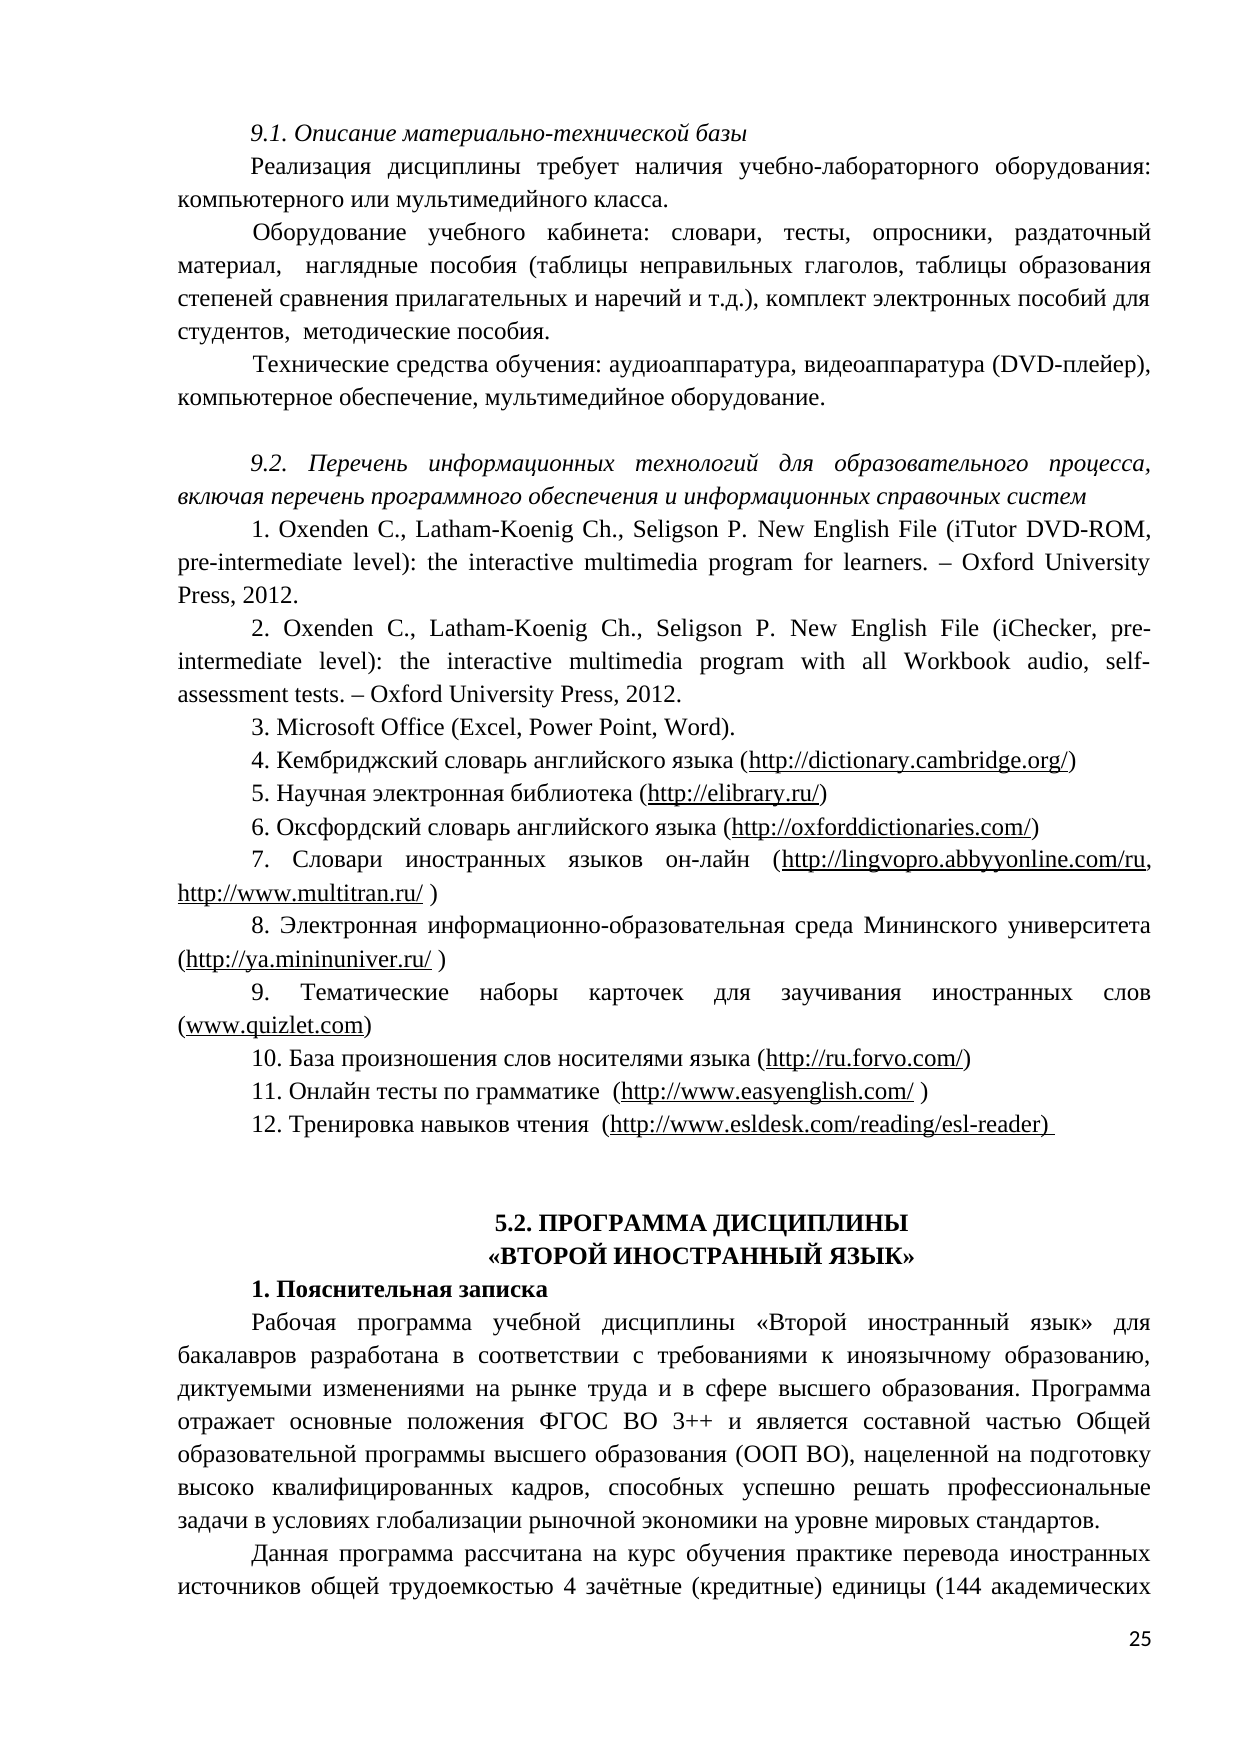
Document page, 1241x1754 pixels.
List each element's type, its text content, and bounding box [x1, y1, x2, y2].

text Реализация дисциплины требует наличия учебно-лабораторного оборудования: компьютерного или мультимедийного класса. [177, 151, 1152, 213]
text 2. Oxenden C., Latham-Koenig Ch., Seligson P. New English File (iChecker, pre-intermediate level): the interactive multimedia program with all Workbook audio, self-assessment tests. – Oxford University Press, 2012. [177, 613, 1152, 708]
text 3. Microsoft Office (Excel, Power Point, Word). [177, 712, 1152, 741]
text 5. Научная электронная библиотека (http://elibrary.ru/) [177, 778, 1152, 807]
text 7. Словари иностранных языков он-лайн (http://lingvopro.abbyyonline.com/ru, http://www.multitran.ru/ ) [177, 844, 1152, 906]
text 9.2. Перечень информационных технологий для образовательного процесса, включая перечень программного обеспечения и информационных справочных систем [177, 448, 1152, 510]
text Технические средства обучения: аудиоаппаратура, видеоаппаратура (DVD-плейер), компьютерное обеспечение, мультимедийное оборудование. [177, 349, 1152, 411]
text 9. Тематические наборы карточек для заучивания иностранных слов (www.quizlet.com) [177, 977, 1152, 1038]
text Оборудование учебного кабинета: словари, тесты, опросники, раздаточный материал, наглядные пособия (таблицы неправильных глаголов, таблицы образования степеней сравнения прилагательных и наречий и т.д.), комплект электронных пособий для студентов, методические пособия. [177, 217, 1152, 345]
text Рабочая программа учебной дисциплины «Второй иностранный язык» для бакалавров разработана в соответствии с требованиями к иноязычному образованию, диктуемыми изменениями на рынке труда и в сфере высшего образования. Программа отражает основные положения ФГОС ВО 3++ и является составной частью Общей образовательной программы высшего образования (ООП ВО), нацеленной на подготовку высоко квалифицированных кадров, способных успешно решать профессиональные задачи в условиях глобализации рыночной экономики на уровне мировых стандартов. [177, 1307, 1152, 1534]
text «Второй иностранный язык» [177, 1241, 1152, 1269]
text 1. Oxenden C., Latham-Koenig Ch., Seligson P. New English File (iTutor DVD-ROM, pre-intermediate level): the interactive multimedia program for learners. – Oxford University Press, 2012. [177, 514, 1152, 609]
text 1. Пояснительная записка [177, 1274, 1152, 1303]
text 9.1. Описание материально-технической базы [177, 118, 1152, 147]
text 5.2. ПРОГРАММА ДИСЦИПЛИНЫ [177, 1208, 1152, 1237]
text 11. Онлайн тесты по грамматике (http://www.easyenglish.com/ ) [177, 1076, 1152, 1104]
text 6. Оксфордский словарь английского языка (http://oxforddictionaries.com/) [177, 812, 1152, 840]
text 12. Тренировка навыков чтения (http://www.esldesk.com/reading/esl-reader) [177, 1109, 1152, 1137]
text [177, 1538, 1152, 1600]
text 4. Кембриджский словарь английского языка (http://dictionary.cambridge.org/) [177, 746, 1152, 774]
text 8. Электронная информационно-образовательная среда Мининского университета (http://ya.mininuniver.ru/ ) [177, 911, 1152, 972]
text 10. База произношения слов носителями языка (http://ru.forvo.com/) [177, 1043, 1152, 1071]
